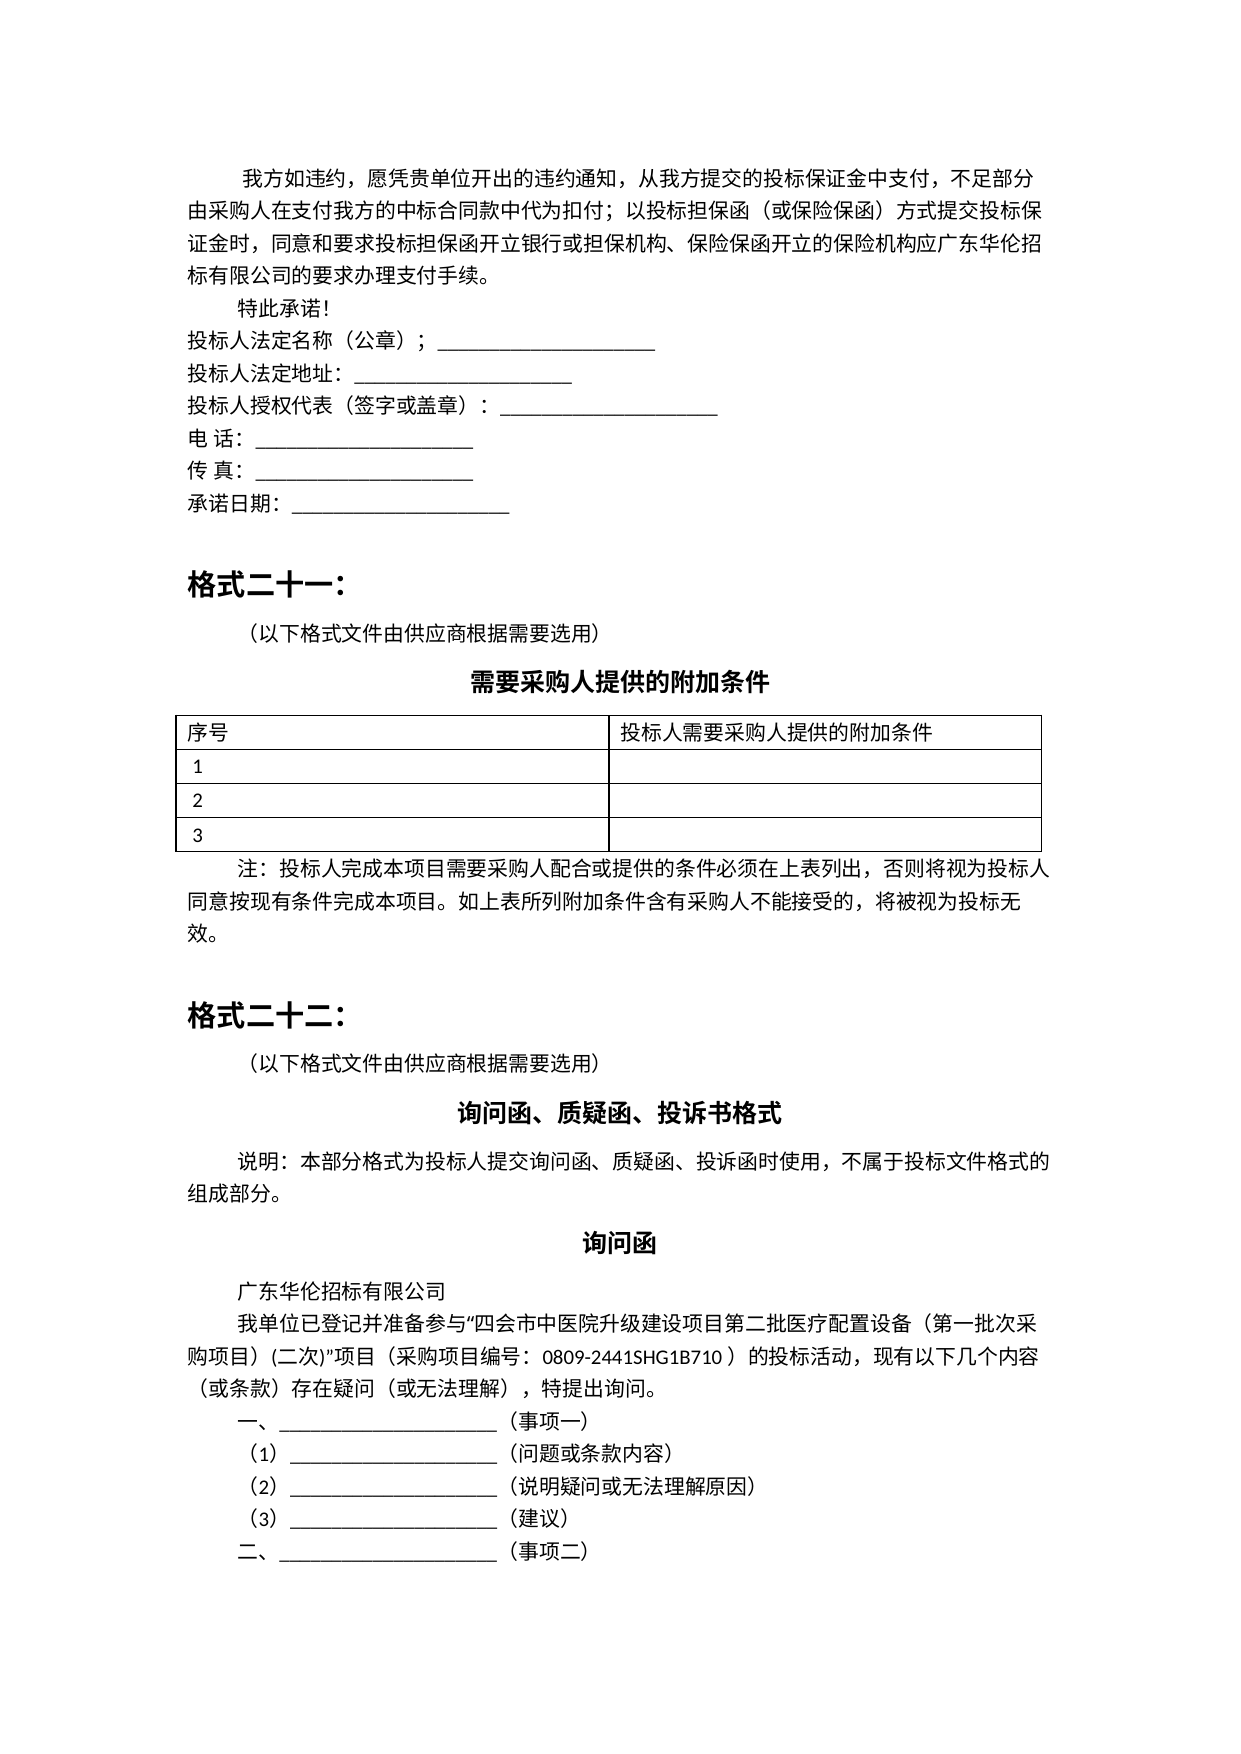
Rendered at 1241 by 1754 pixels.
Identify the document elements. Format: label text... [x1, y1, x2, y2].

text （以下格式文件由供应商根据需要选用） [187, 617, 1053, 649]
text 需要采购人提供的附加条件 [187, 649, 1053, 714]
text （以下格式文件由供应商根据需要选用） [187, 1047, 1053, 1080]
text 投标人法定名称（公章）；_____________________ [187, 324, 1053, 357]
text 传 真：_____________________ [187, 454, 1053, 487]
text 广东华伦招标有限公司 [187, 1275, 1053, 1307]
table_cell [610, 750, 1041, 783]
text 投标人授权代表（签字或盖章）：_____________________ [187, 389, 1053, 422]
text 承诺日期：_____________________ [187, 487, 1053, 519]
text （3）____________________（建议） [187, 1502, 1053, 1535]
text 询问函、质疑函、投诉书格式 [187, 1080, 1053, 1145]
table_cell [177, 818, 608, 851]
text 格式二十一： [187, 552, 1053, 617]
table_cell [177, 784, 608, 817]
text 注：投标人完成本项目需要采购人配合或提供的条件必须在上表列出，否则将视为投标人同意按现有条件完成本项目。如上表所列附加条件含有采购人不能接受的，将被视为投标无效。 [187, 852, 1053, 950]
text 一、_____________________（事项一） [187, 1405, 1053, 1437]
text 格式二十二： [187, 982, 1053, 1047]
text 电 话：_____________________ [187, 422, 1053, 454]
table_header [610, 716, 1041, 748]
text 我单位已登记并准备参与“四会市中医院升级建设项目第二批医疗配置设备（第一批次采购项目）(二次)”项目（采购项目编号：0809-2441SHG1B710 ）的投标活动，现有以下几个内容（或条款）存在疑问（或无法理解），特提出询问。 [187, 1307, 1053, 1405]
text 说明：本部分格式为投标人提交询问函、质疑函、投诉函时使用，不属于投标文件格式的组成部分。 [187, 1145, 1053, 1210]
text （2）____________________（说明疑问或无法理解原因） [187, 1470, 1053, 1502]
text 我方如违约，愿凭贵单位开出的违约通知，从我方提交的投标保证金中支付，不足部分由采购人在支付我方的中标合同款中代为扣付；以投标担保函（或保险保函）方式提交投标保证金时，同意和要求投标担保函开立银行或担保机构、保险保函开立的保险机构应广东华伦招标有限公司的要求办理支付手续。 [187, 162, 1053, 292]
text （1）____________________（问题或条款内容） [187, 1437, 1053, 1470]
text 投标人法定地址：_____________________ [187, 357, 1053, 389]
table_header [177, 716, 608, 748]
text 特此承诺！ [187, 292, 1053, 324]
text 二、_____________________（事项二） [187, 1535, 1053, 1567]
text 询问函 [187, 1210, 1053, 1275]
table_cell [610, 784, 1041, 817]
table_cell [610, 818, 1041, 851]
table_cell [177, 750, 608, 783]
